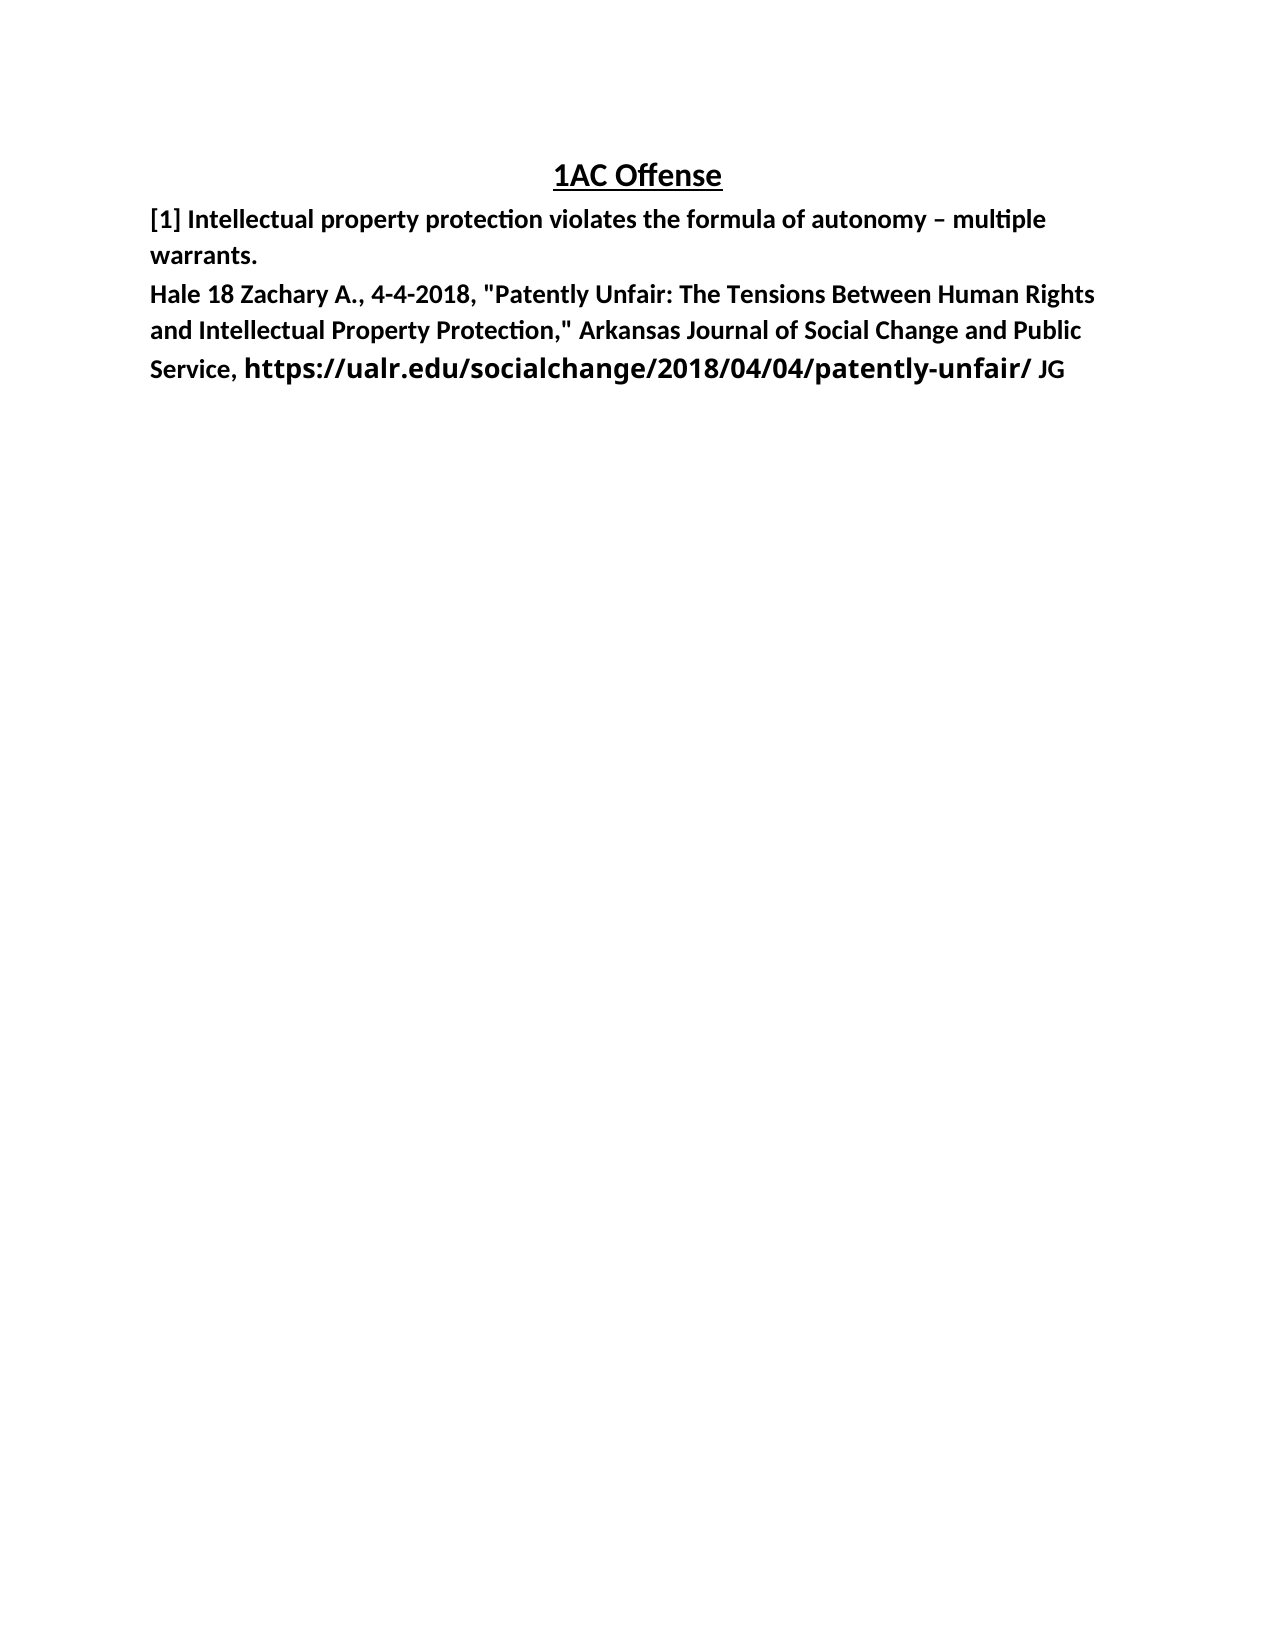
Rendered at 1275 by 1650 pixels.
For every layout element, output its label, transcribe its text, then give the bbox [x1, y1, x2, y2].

subtitle [1] Intellectual property protection violates the formula of autonomy – multiple warrants. [150, 202, 1125, 271]
subtitle Hale 18 Zachary A., 4-4-2018, "Patently Unfair: The Tensions Between Human Rights and Intellectual Property Protection," Arkansas Journal of Social Change and Public Service, https://ualr.edu/socialchange/2018/04/04/patently-unfair/ JG [150, 278, 1125, 386]
subtitle 1AC Offense [150, 154, 1125, 195]
